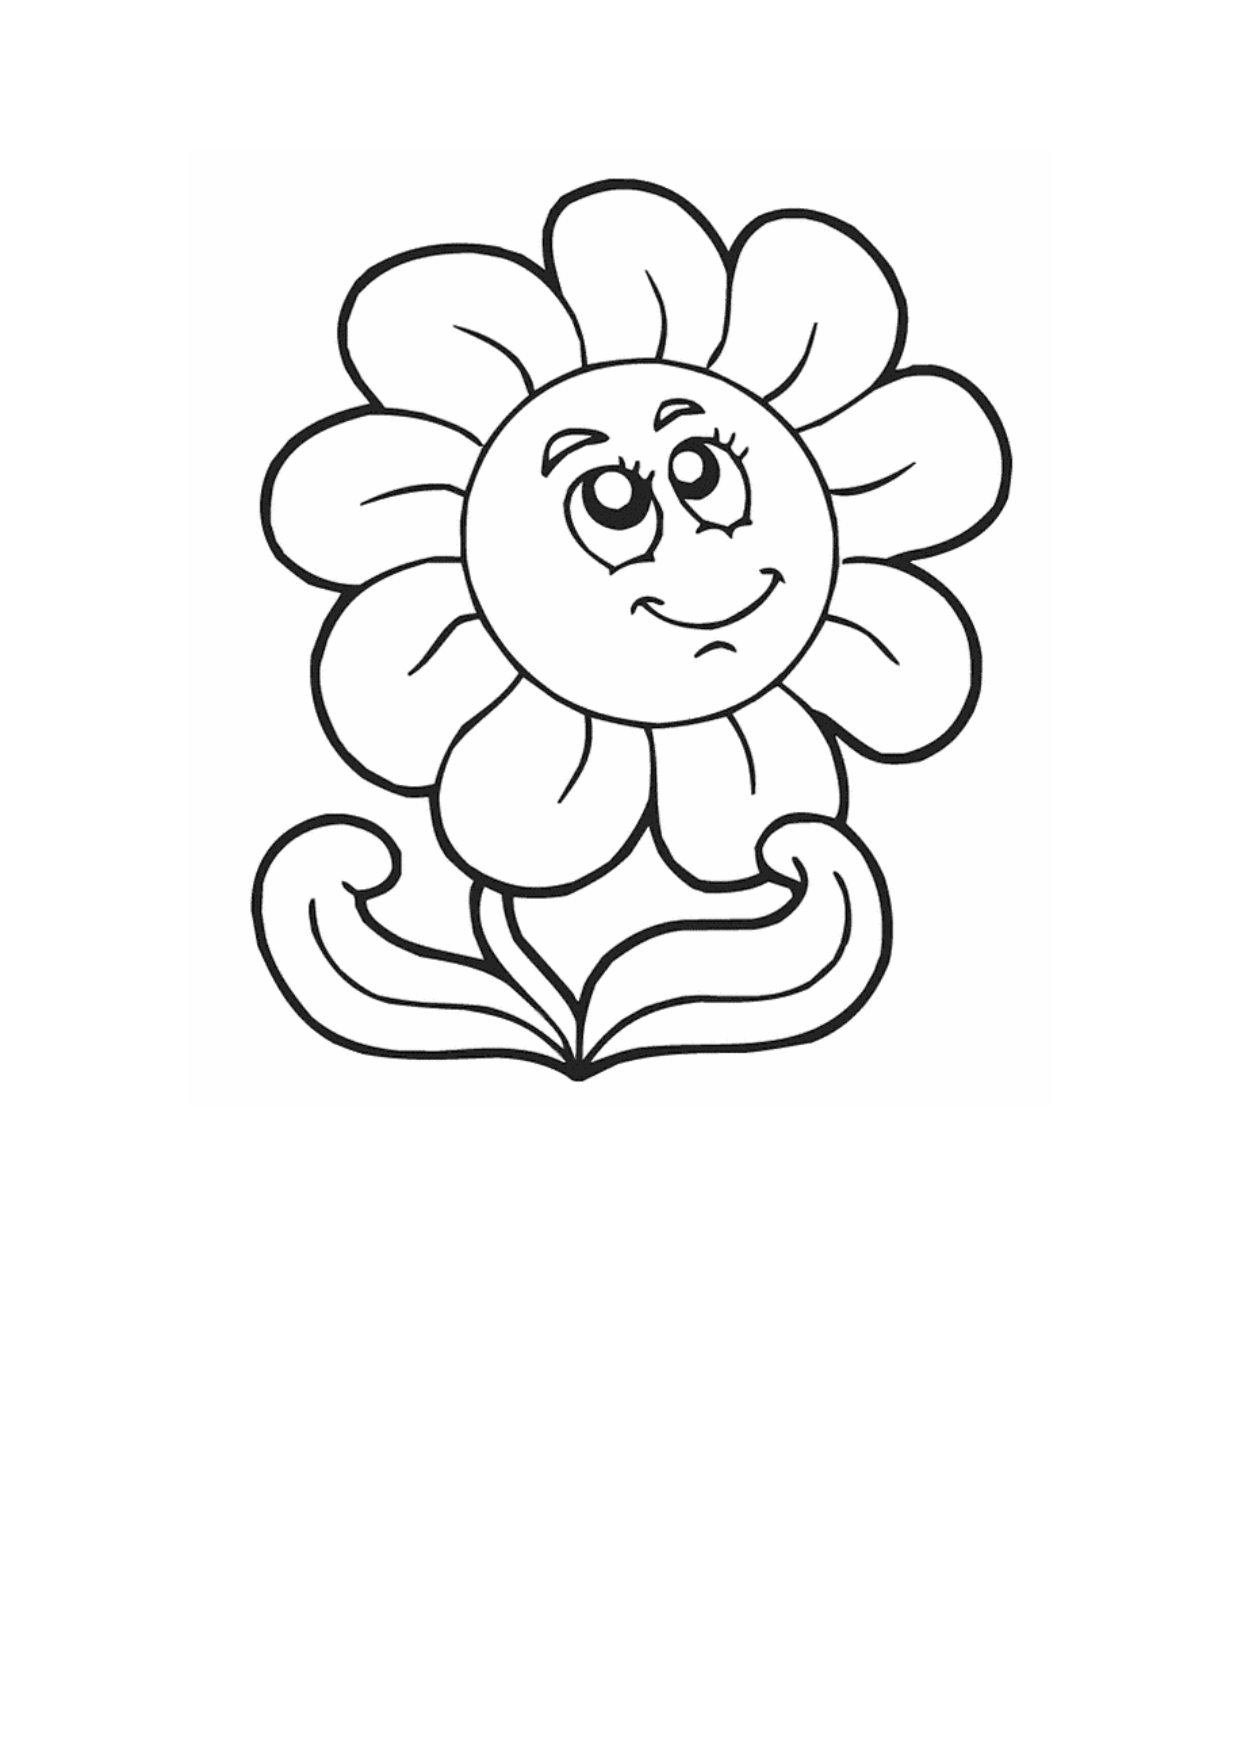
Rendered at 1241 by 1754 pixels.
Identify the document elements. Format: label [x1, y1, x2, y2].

picture [187, 150, 1053, 1106]
